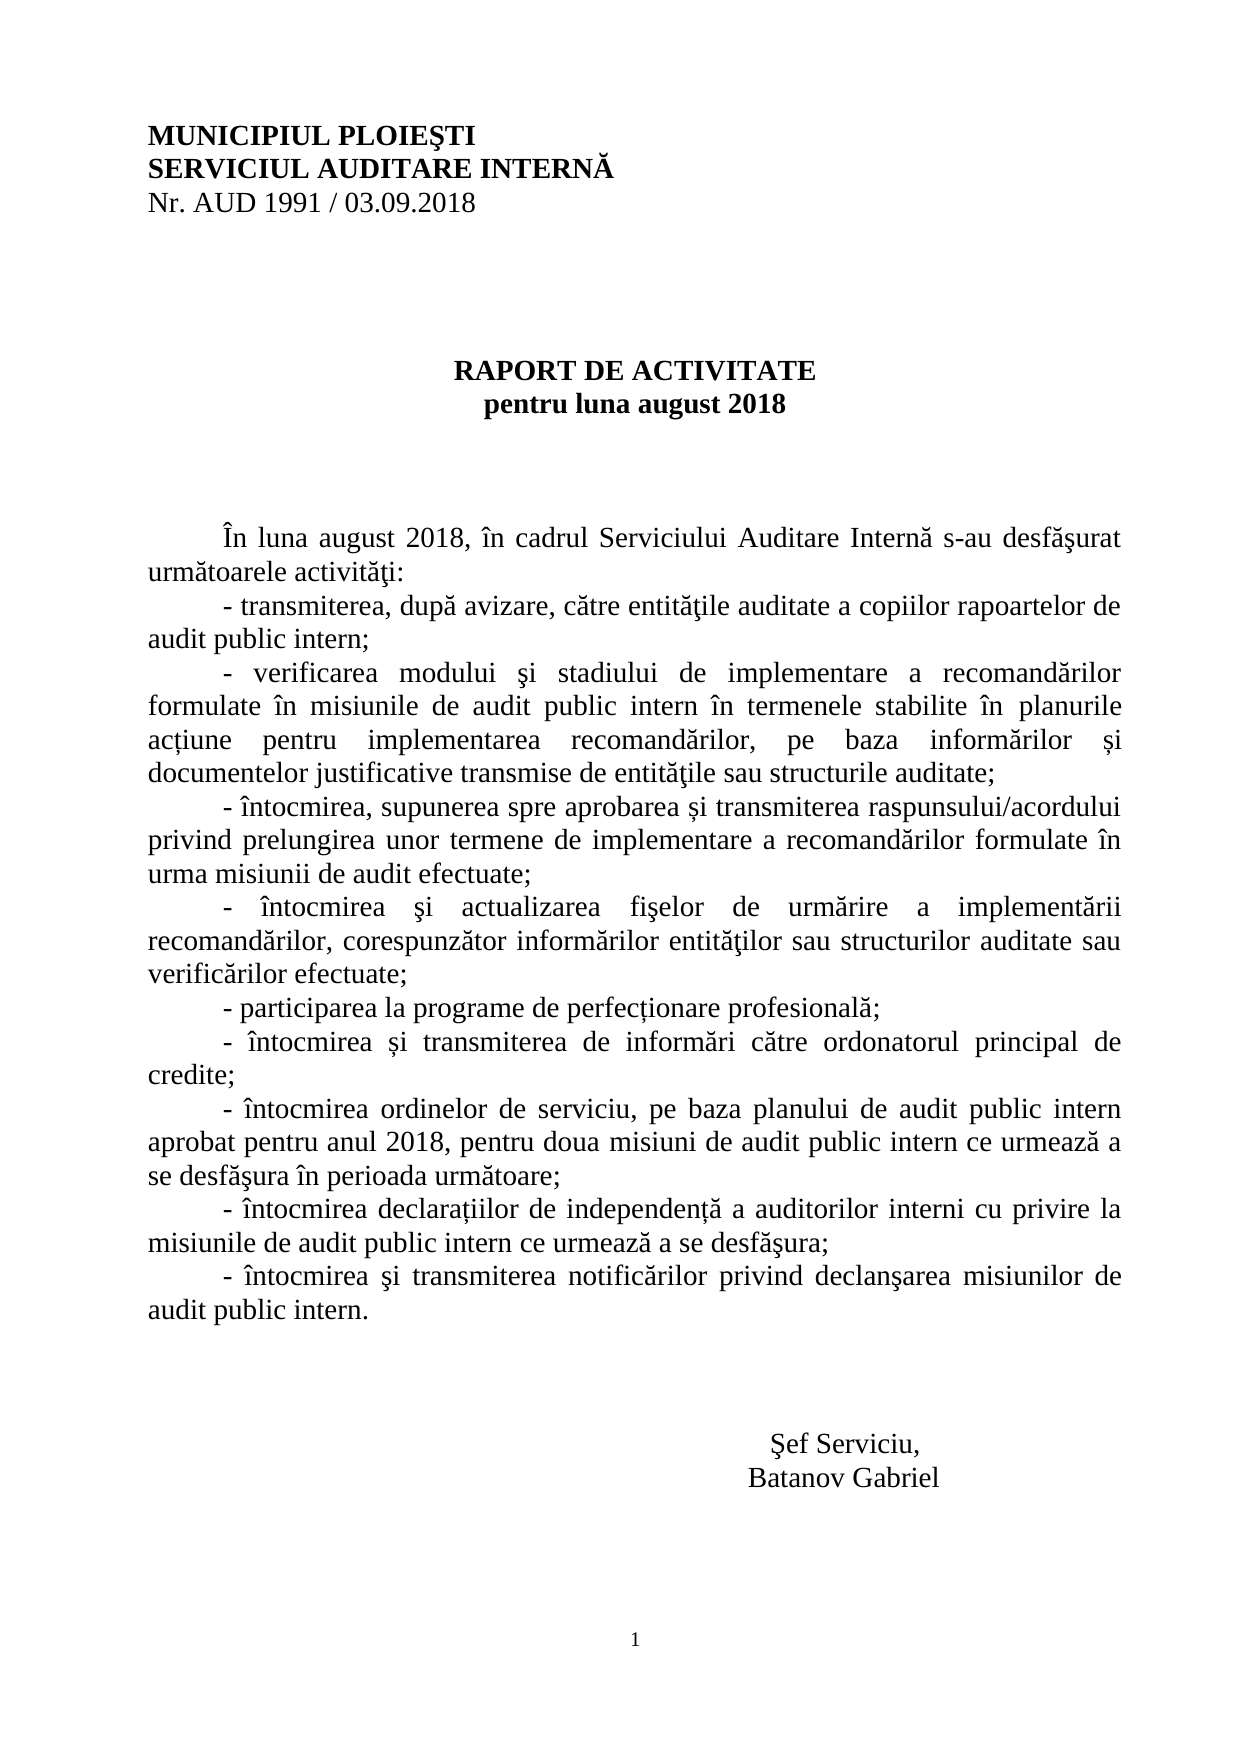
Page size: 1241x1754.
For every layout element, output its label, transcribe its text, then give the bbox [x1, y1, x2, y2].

text - întocmirea ordinelor de serviciu, pe baza planului de audit public intern aprobat pentru anul 2018, pentru doua misiuni de audit public intern ce urmează a se desfăşura în perioada următoare; [148, 1091, 1122, 1191]
text În luna august 2018, în cadrul Serviciului Auditare Internă s-au desfăşurat următoarele activităţi: [148, 521, 1122, 588]
text pentru luna august 2018 [148, 386, 1122, 420]
text SERVICIUL AUDITARE INTERNĂ [148, 152, 1122, 185]
text MUNICIPIUL PLOIEŞTI [148, 118, 1122, 152]
text Şef Serviciu, [148, 1426, 1122, 1460]
text - întocmirea și transmiterea de informări către ordonatorul principal de credite; [148, 1024, 1122, 1091]
text Nr. AUD 1991 / 03.09.2018 [148, 185, 1122, 219]
text - transmiterea, după avizare, către entităţile auditate a copiilor rapoartelor de audit public intern; [148, 588, 1122, 655]
text - participarea la programe de perfecționare profesională; [148, 990, 1122, 1024]
text - verificarea modului şi stadiului de implementare a recomandărilor formulate în misiunile de audit public intern în termenele stabilite în planurile acțiune pentru implementarea recomandărilor, pe baza informărilor și documentelor justificative transmise de entităţile sau structurile auditate; [148, 655, 1122, 789]
text - întocmirea şi actualizarea fişelor de urmărire a implementării recomandărilor, corespunzător informărilor entităţilor sau structurilor auditate sau verificărilor efectuate; [148, 889, 1122, 990]
text RAPORT DE ACTIVITATE [148, 353, 1122, 386]
text - întocmirea şi transmiterea notificărilor privind declanşarea misiunilor de audit public intern. [148, 1258, 1122, 1326]
text - întocmirea declarațiilor de independență a auditorilor interni cu privire la misiunile de audit public intern ce urmează a se desfăşura; [148, 1191, 1122, 1258]
text Batanov Gabriel [148, 1460, 1122, 1493]
text - întocmirea, supunerea spre aprobarea și transmiterea raspunsului/acordului privind prelungirea unor termene de implementare a recomandărilor formulate în urma misiunii de audit efectuate; [148, 789, 1122, 889]
